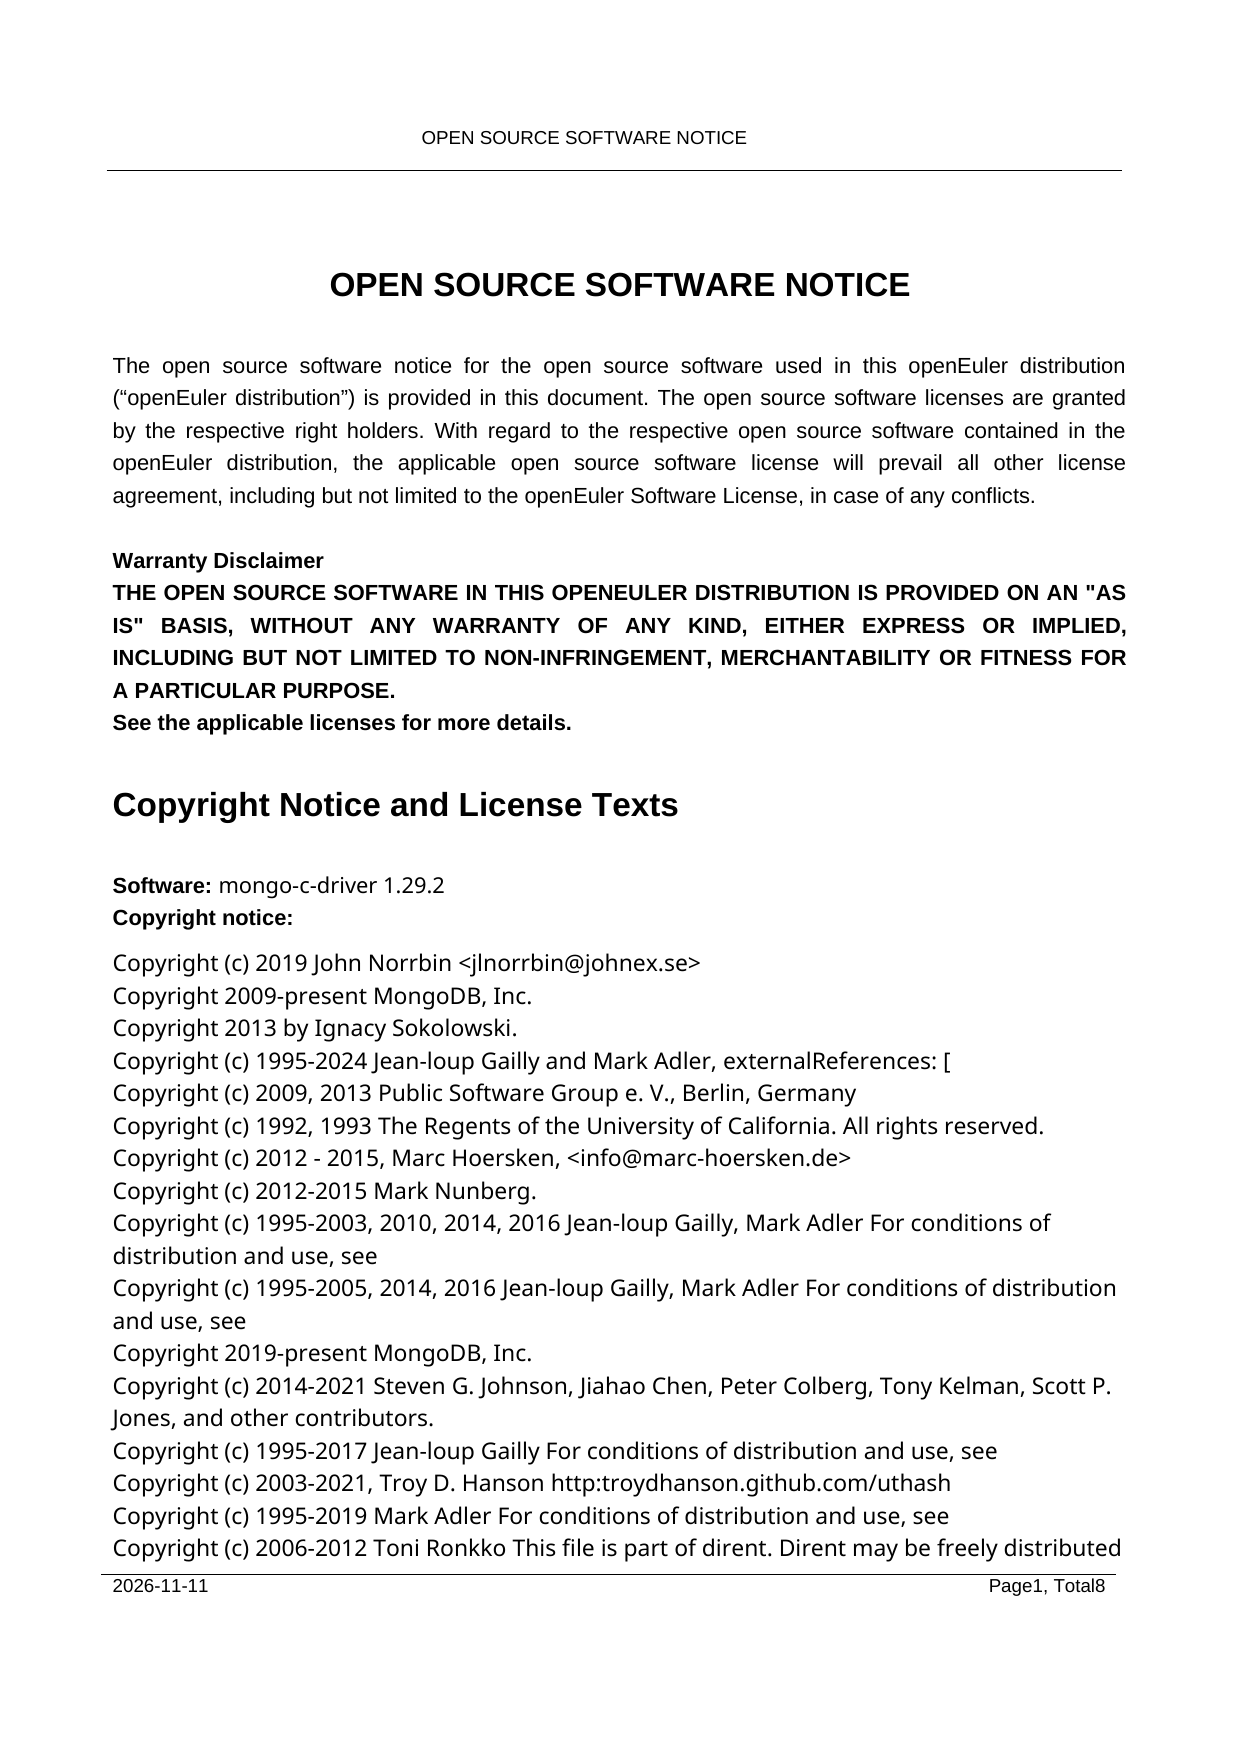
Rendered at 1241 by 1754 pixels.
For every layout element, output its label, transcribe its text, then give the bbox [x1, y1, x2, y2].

title Software: mongo-c-driver 1.29.2 [112, 869, 1128, 901]
text Copyright Notice and License Texts [112, 771, 1128, 836]
text Warranty Disclaimer [112, 544, 1128, 576]
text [112, 947, 1128, 1564]
text OPEN SOURCE SOFTWARE NOTICE [112, 251, 1128, 316]
text The open source software notice for the open source software used in this openEuler distribution (“openEuler distribution”) is provided in this document. The open source software licenses are granted by the respective right holders. With regard to the respective open source software contained in the openEuler distribution, the applicable open source software license will prevail all other license agreement, including but not limited to the openEuler Software License, in case of any conflicts. [112, 349, 1128, 511]
text THE OPEN SOURCE SOFTWARE IN THIS OPENEULER DISTRIBUTION IS PROVIDED ON AN "AS IS" BASIS, WITHOUT ANY WARRANTY OF ANY KIND, EITHER EXPRESS OR IMPLIED, INCLUDING BUT NOT LIMITED TO NON-INFRINGEMENT, MERCHANTABILITY OR FITNESS FOR A PARTICULAR PURPOSE. See the applicable licenses for more details. [112, 576, 1128, 739]
text Copyright notice: [112, 901, 1128, 934]
